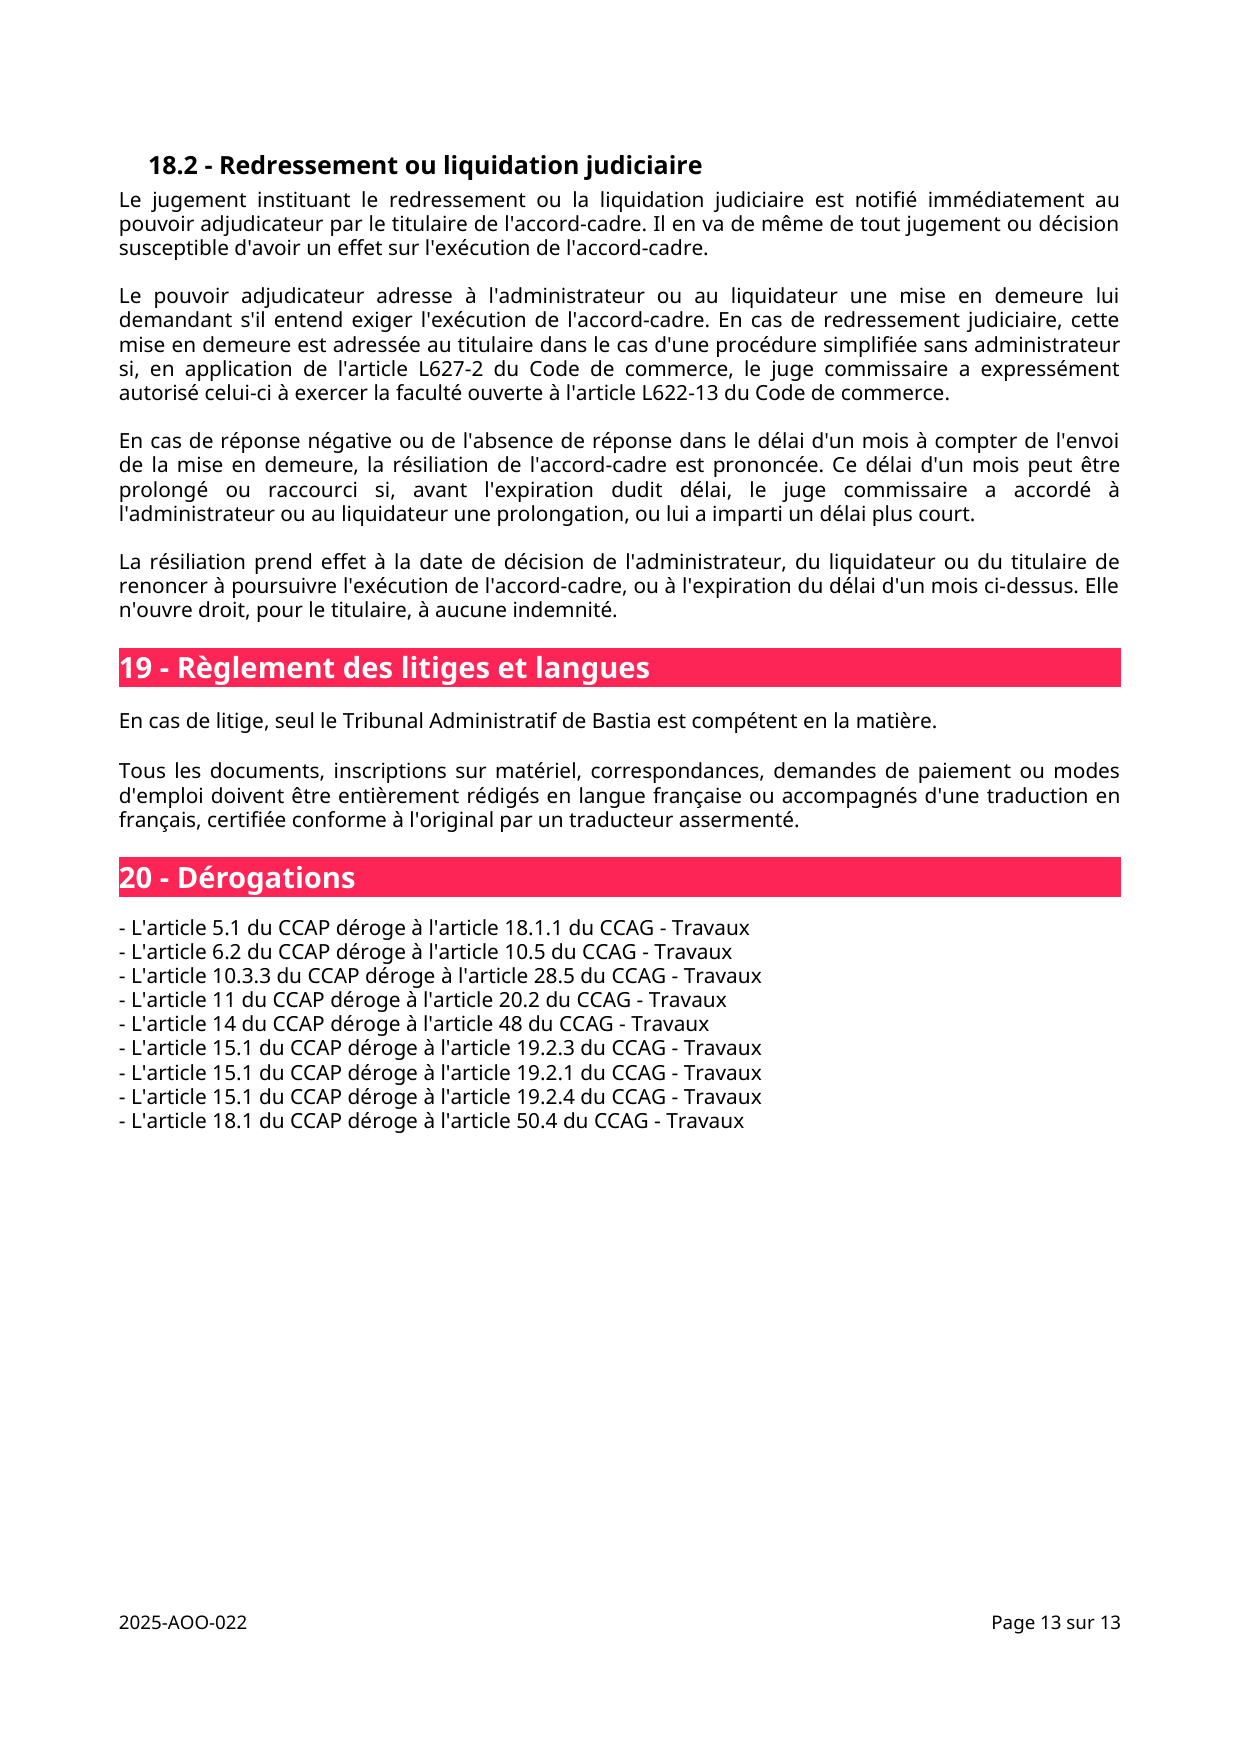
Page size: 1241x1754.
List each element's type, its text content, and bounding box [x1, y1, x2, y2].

subtitle 18.2 - Redressement ou liquidation judiciaire [148, 147, 1121, 182]
text En cas de litige, seul le Tribunal Administratif de Bastia est compétent en la matière. [119, 706, 1121, 735]
text Le pouvoir adjudicateur adresse à l'administrateur ou au liquidateur une mise en demeure lui demandant s'il entend exiger l'exécution de l'accord-cadre. En cas de redressement judiciaire, cette mise en demeure est adressée au titulaire dans le cas d'une procédure simplifiée sans administrateur si, en application de l'article L627-2 du Code de commerce, le juge commissaire a expressément autorisé celui-ci à exercer la faculté ouverte à l'article L622-13 du Code de commerce. [119, 284, 1121, 405]
text Le jugement instituant le redressement ou la liquidation judiciaire est notifié immédiatement au pouvoir adjudicateur par le titulaire de l'accord-cadre. Il en va de même de tout jugement ou décision susceptible d'avoir un effet sur l'exécution de l'accord-cadre. [119, 188, 1121, 260]
text - L'article 15.1 du CCAP déroge à l'article 19.2.3 du CCAG - Travaux [119, 1036, 1121, 1061]
text En cas de réponse négative ou de l'absence de réponse dans le délai d'un mois à compter de l'envoi de la mise en demeure, la résiliation de l'accord-cadre est prononcée. Ce délai d'un mois peut être prolongé ou raccourci si, avant l'expiration dudit délai, le juge commissaire a accordé à l'administrateur ou au liquidateur une prolongation, ou lui a imparti un délai plus court. [119, 429, 1121, 526]
text - L'article 10.3.3 du CCAP déroge à l'article 28.5 du CCAG - Travaux [119, 964, 1121, 988]
subtitle 19 - Règlement des litiges et langues [119, 648, 1121, 687]
text Tous les documents, inscriptions sur matériel, correspondances, demandes de paiement ou modes d'emploi doivent être entièrement rédigés en langue française ou accompagnés d'une traduction en français, certifiée conforme à l'original par un traducteur assermenté. [119, 760, 1121, 832]
text La résiliation prend effet à la date de décision de l'administrateur, du liquidateur ou du titulaire de renoncer à poursuivre l'exécution de l'accord-cadre, ou à l'expiration du délai d'un mois ci-dessus. Elle n'ouvre droit, pour le titulaire, à aucune indemnité. [119, 550, 1121, 623]
text - L'article 11 du CCAP déroge à l'article 20.2 du CCAG - Travaux [119, 988, 1121, 1012]
text - L'article 14 du CCAP déroge à l'article 48 du CCAG - Travaux [119, 1012, 1121, 1036]
subtitle 20 - Dérogations [119, 857, 1121, 897]
text - L'article 15.1 du CCAP déroge à l'article 19.2.4 du CCAG - Travaux [119, 1085, 1121, 1109]
text - L'article 18.1 du CCAP déroge à l'article 50.4 du CCAG - Travaux [119, 1109, 1121, 1133]
text - L'article 5.1 du CCAP déroge à l'article 18.1.1 du CCAG - Travaux [119, 916, 1121, 940]
text - L'article 15.1 du CCAP déroge à l'article 19.2.1 du CCAG - Travaux [119, 1061, 1121, 1085]
text - L'article 6.2 du CCAP déroge à l'article 10.5 du CCAG - Travaux [119, 940, 1121, 964]
